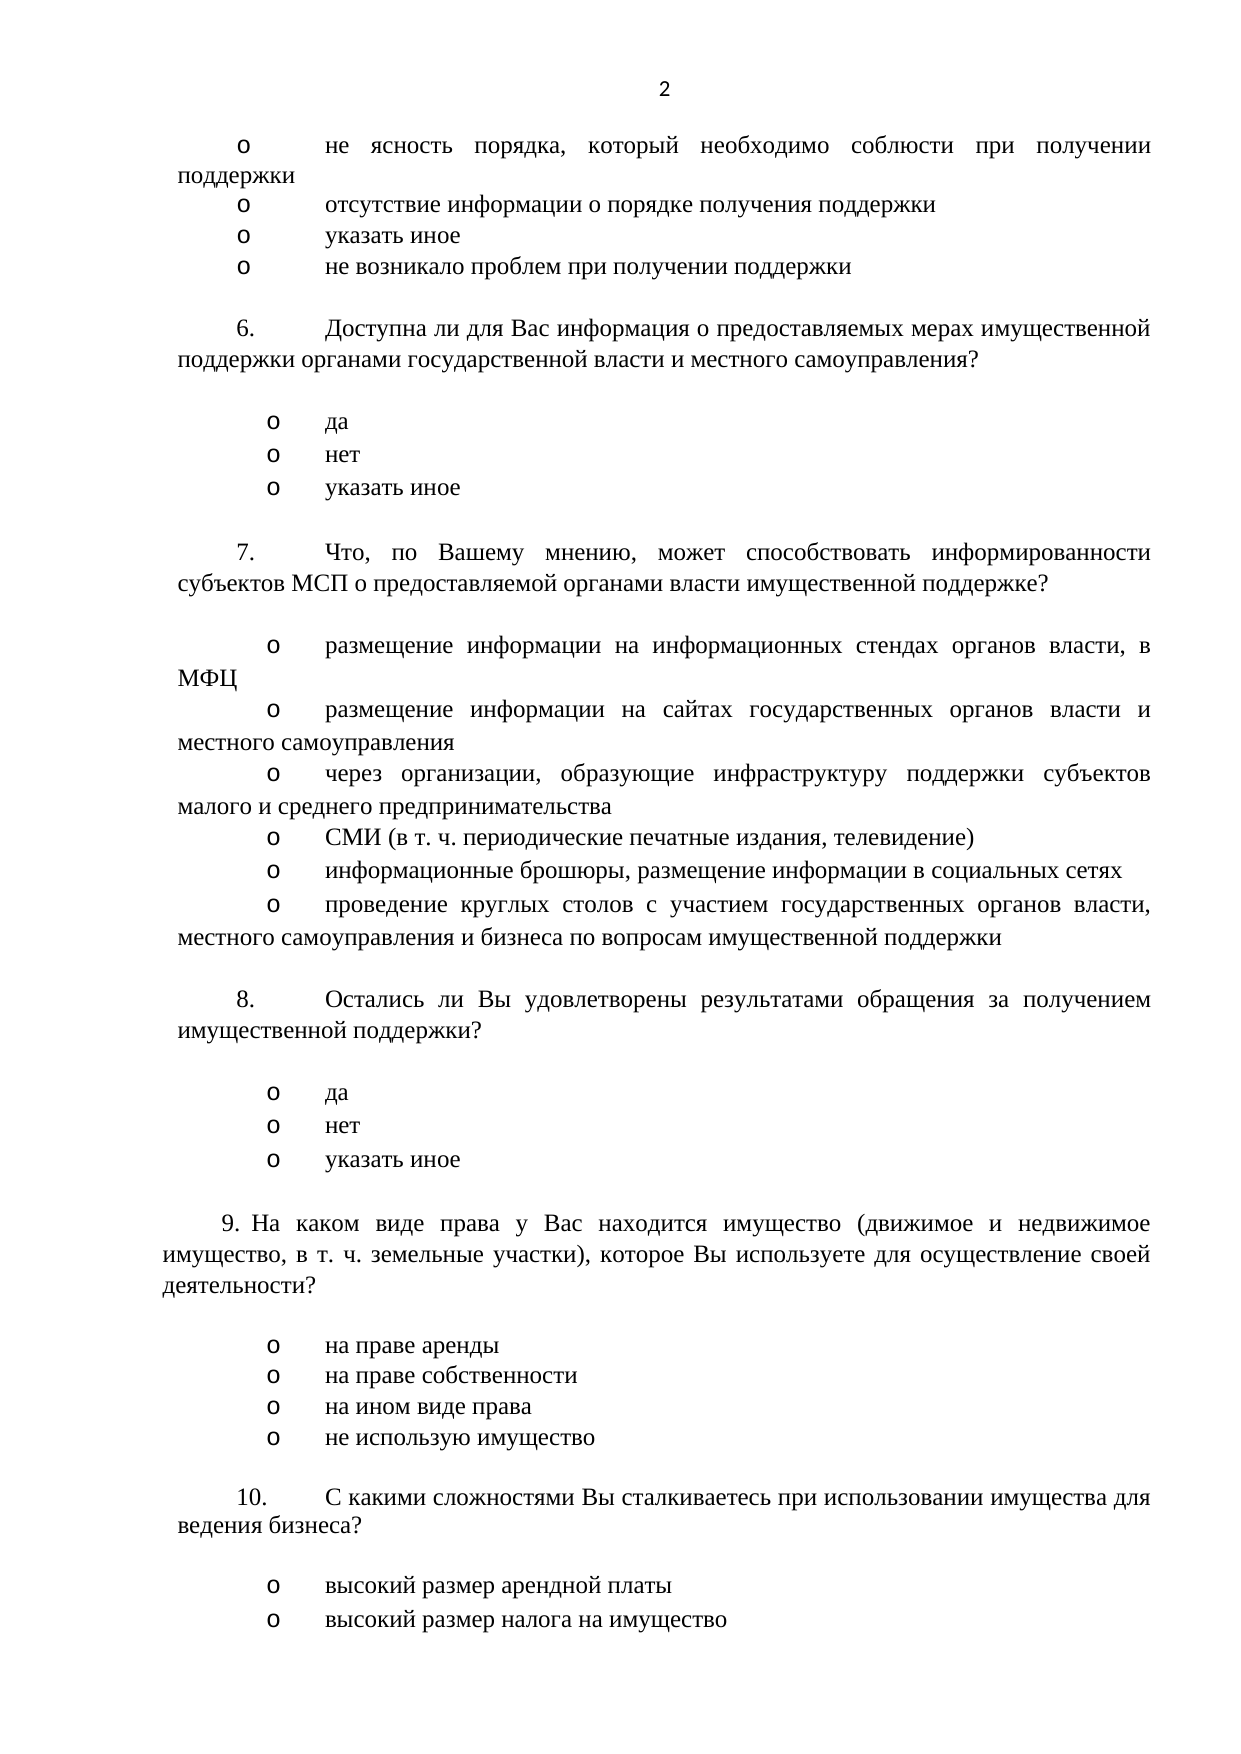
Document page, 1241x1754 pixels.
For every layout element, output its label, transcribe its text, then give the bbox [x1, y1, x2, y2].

list Доступна ли для Вас информация о предоставляемых мерах имущественной поддержки органами государственной власти и местного самоуправления? [177, 313, 1152, 373]
list отсутствие информации о порядке получения поддержки [177, 189, 1152, 220]
list проведение круглых столов с участием государственных органов власти, местного самоуправления и бизнеса по вопросам имущественной поддержки [177, 889, 1152, 951]
list не использую имущество [222, 1422, 1152, 1453]
list размещение информации на сайтах государственных органов власти и местного самоуправления [177, 694, 1152, 756]
list через организации, образующие инфраструктуру поддержки субъектов малого и среднего предпринимательства [177, 758, 1152, 820]
list да [251, 1077, 1152, 1108]
list нет [251, 1110, 1152, 1141]
list да [177, 406, 1152, 437]
list на праве аренды [222, 1330, 1152, 1361]
list На каком виде права у Вас находится имущество (движимое и недвижимое имущество, в т. ч. земельные участки), которое Вы используете для осуществление своей деятельности? [162, 1208, 1152, 1299]
list информационные брошюры, размещение информации в социальных сетях [177, 856, 1152, 886]
list на ином виде права [222, 1391, 1152, 1422]
list указать иное [177, 220, 1152, 251]
list Остались ли Вы удовлетворены результатами обращения за получением имущественной поддержки? [177, 984, 1152, 1044]
list СМИ (в т. ч. периодические печатные издания, телевидение) [177, 822, 1152, 853]
list указать иное [251, 1144, 1152, 1174]
list не возникало проблем при получении поддержки [177, 251, 1152, 282]
list С какими сложностями Вы сталкиваетесь при использовании имущества для ведения бизнеса? [177, 1482, 1152, 1539]
list не ясность порядка, который необходимо соблюсти при получении поддержки [177, 130, 1152, 189]
list высокий размер налога на имущество [266, 1604, 1152, 1634]
list нет [177, 439, 1152, 470]
list указать иное [177, 472, 1152, 503]
list на праве собственности [222, 1361, 1152, 1391]
list размещение информации на информационных стендах органов власти, в МФЦ [177, 630, 1152, 692]
list Что, по Вашему мнению, может способствовать информированности субъектов МСП о предоставляемой органами власти имущественной поддержке? [177, 537, 1152, 597]
list высокий размер арендной платы [266, 1570, 1152, 1601]
